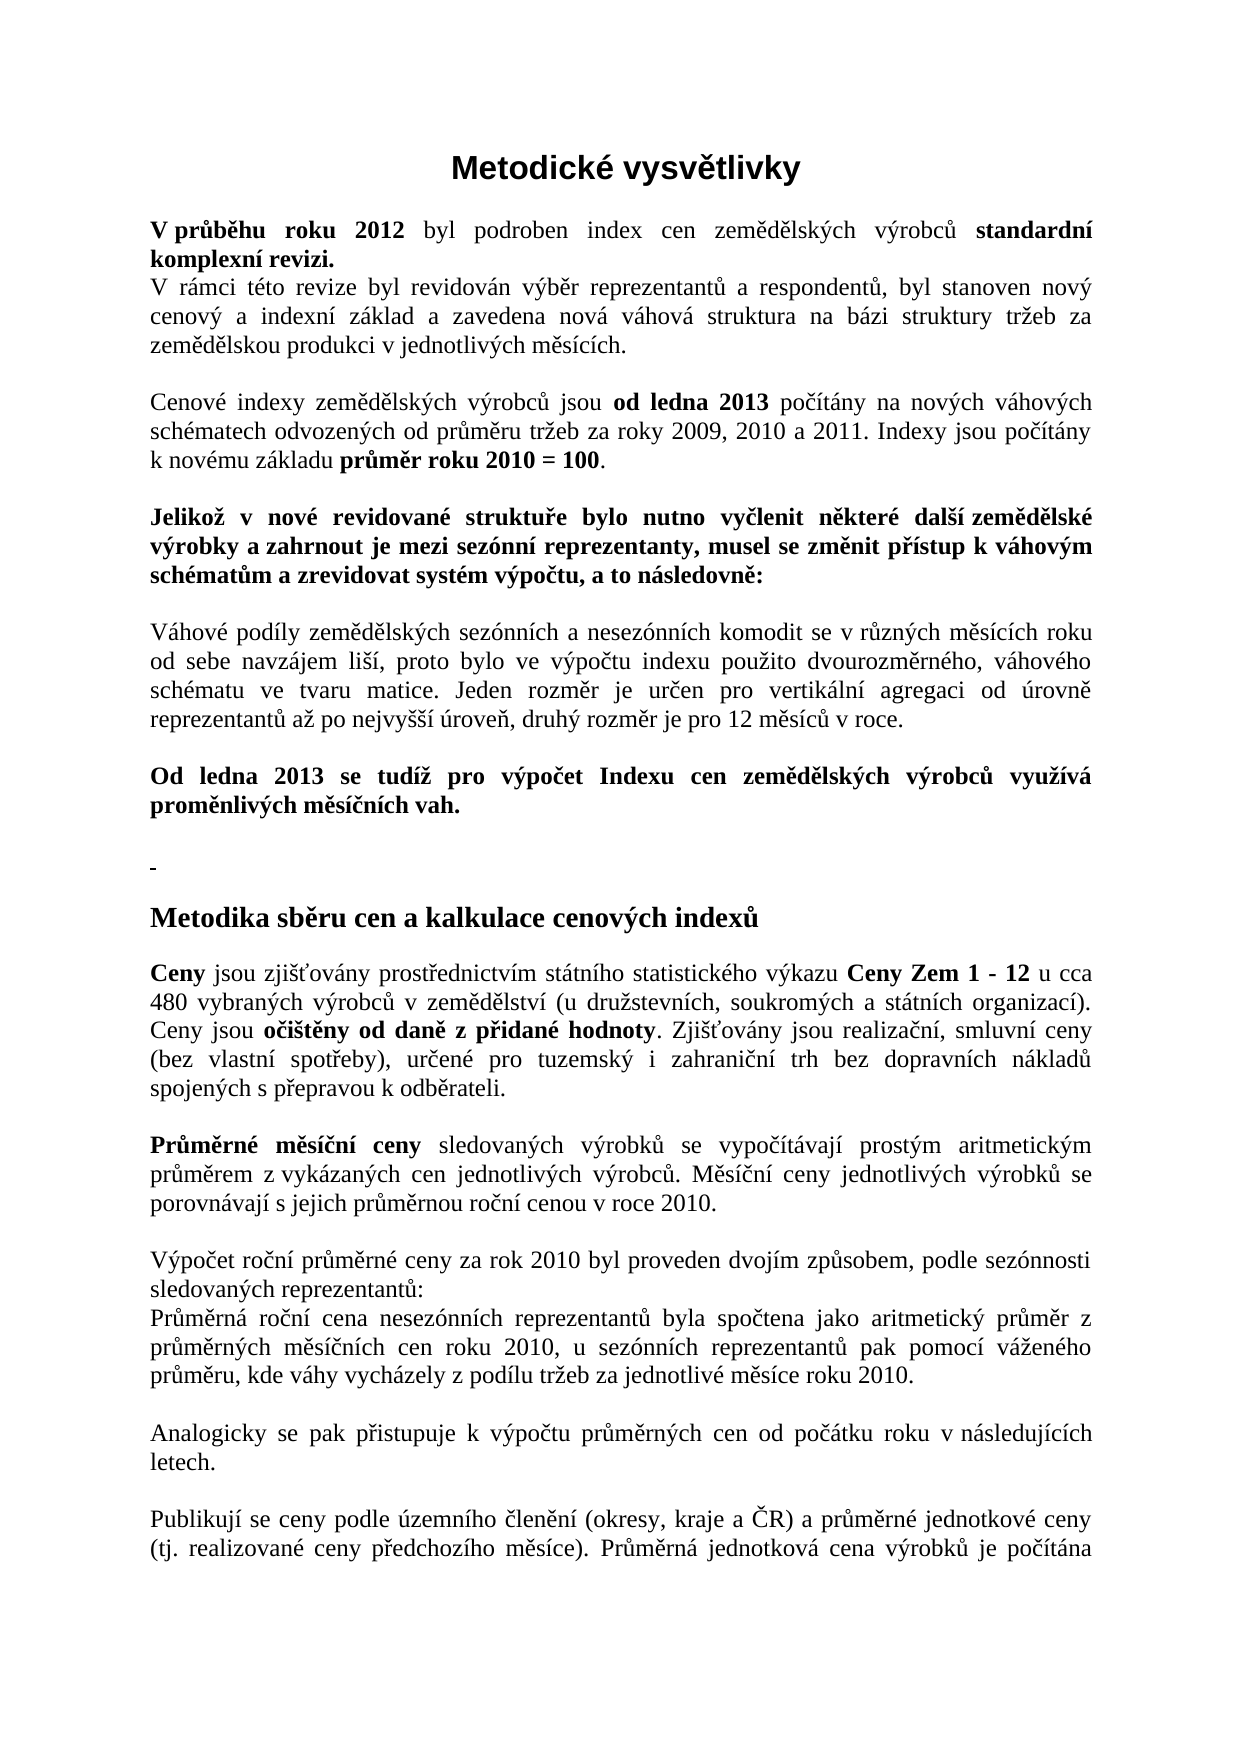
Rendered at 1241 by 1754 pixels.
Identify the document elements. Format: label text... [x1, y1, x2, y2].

text V průběhu roku 2012 byl podroben index cen zemědělských výrobců standardní komplexní revizi. [150, 215, 1092, 272]
text Váhové podíly zemědělských sezónních a nesezónních komodit se v různých měsících roku od sebe navzájem liší, proto bylo ve výpočtu indexu použito dvourozměrného, váhového schématu ve tvaru matice. Jeden rozměr je určen pro vertikální agregaci od úrovně reprezentantů až po nejvyšší úroveň, druhý rozměr je pro 12 měsíců v roce. [150, 617, 1092, 732]
text Ceny jsou zjišťovány prostřednictvím státního statistického výkazu Ceny Zem 1 - 12 u cca 480 vybraných výrobců v zemědělství (u družstevních, soukromých a státních organizací). Ceny jsou očištěny od daně z přidané hodnoty. Zjišťovány jsou realizační, smluvní ceny (bez vlastní spotřeby), určené pro tuzemský i zahraniční trh bez dopravních nákladů spojených s přepravou k odběrateli. [150, 958, 1092, 1102]
text Analogicky se pak přistupuje k výpočtu průměrných cen od počátku roku v následujících letech. [150, 1418, 1092, 1475]
text Průměrné měsíční ceny sledovaných výrobků se vypočítávají prostým aritmetickým průměrem z vykázaných cen jednotlivých výrobců. Měsíční ceny jednotlivých výrobků se porovnávají s jejich průměrnou roční cenou v roce 2010. [150, 1130, 1092, 1217]
text Průměrná roční cena nesezónních reprezentantů byla spočtena jako aritmetický průměr z průměrných měsíčních cen roku 2010, u sezónních reprezentantů pak pomocí váženého průměru, kde váhy vycházely z podílu tržeb za jednotlivé měsíce roku 2010. [150, 1303, 1092, 1389]
text V rámci této revize byl revidován výběr reprezentantů a respondentů, byl stanoven nový cenový a indexní základ a zavedena nová váhová struktura na bázi struktury tržeb za zemědělskou produkci v jednotlivých měsících. [150, 272, 1092, 359]
text Cenové indexy zemědělských výrobců jsou od ledna 2013 počítány na nových váhových schématech odvozených od průměru tržeb za roky 2009, 2010 a 2011. Indexy jsou počítány k novému základu průměr roku 2010 = 100. [150, 387, 1092, 474]
text Metodika sběru cen a kalkulace cenových indexů [150, 900, 1092, 934]
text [150, 1504, 1092, 1562]
text Výpočet roční průměrné ceny za rok 2010 byl proveden dvojím způsobem, podle sezónnosti sledovaných reprezentantů: [150, 1245, 1092, 1303]
text Od ledna 2013 se tudíž pro výpočet Indexu cen zemědělských výrobců využívá proměnlivých měsíčních vah. [150, 761, 1092, 819]
text Jelikož v nové revidované struktuře bylo nutno vyčlenit některé další zemědělské výrobky a zahrnout je mezi sezónní reprezentanty, musel se změnit přístup k váhovým schématům a zrevidovat systém výpočtu, a to následovně: [150, 502, 1092, 589]
title Metodické vysvětlivky [150, 148, 1092, 186]
